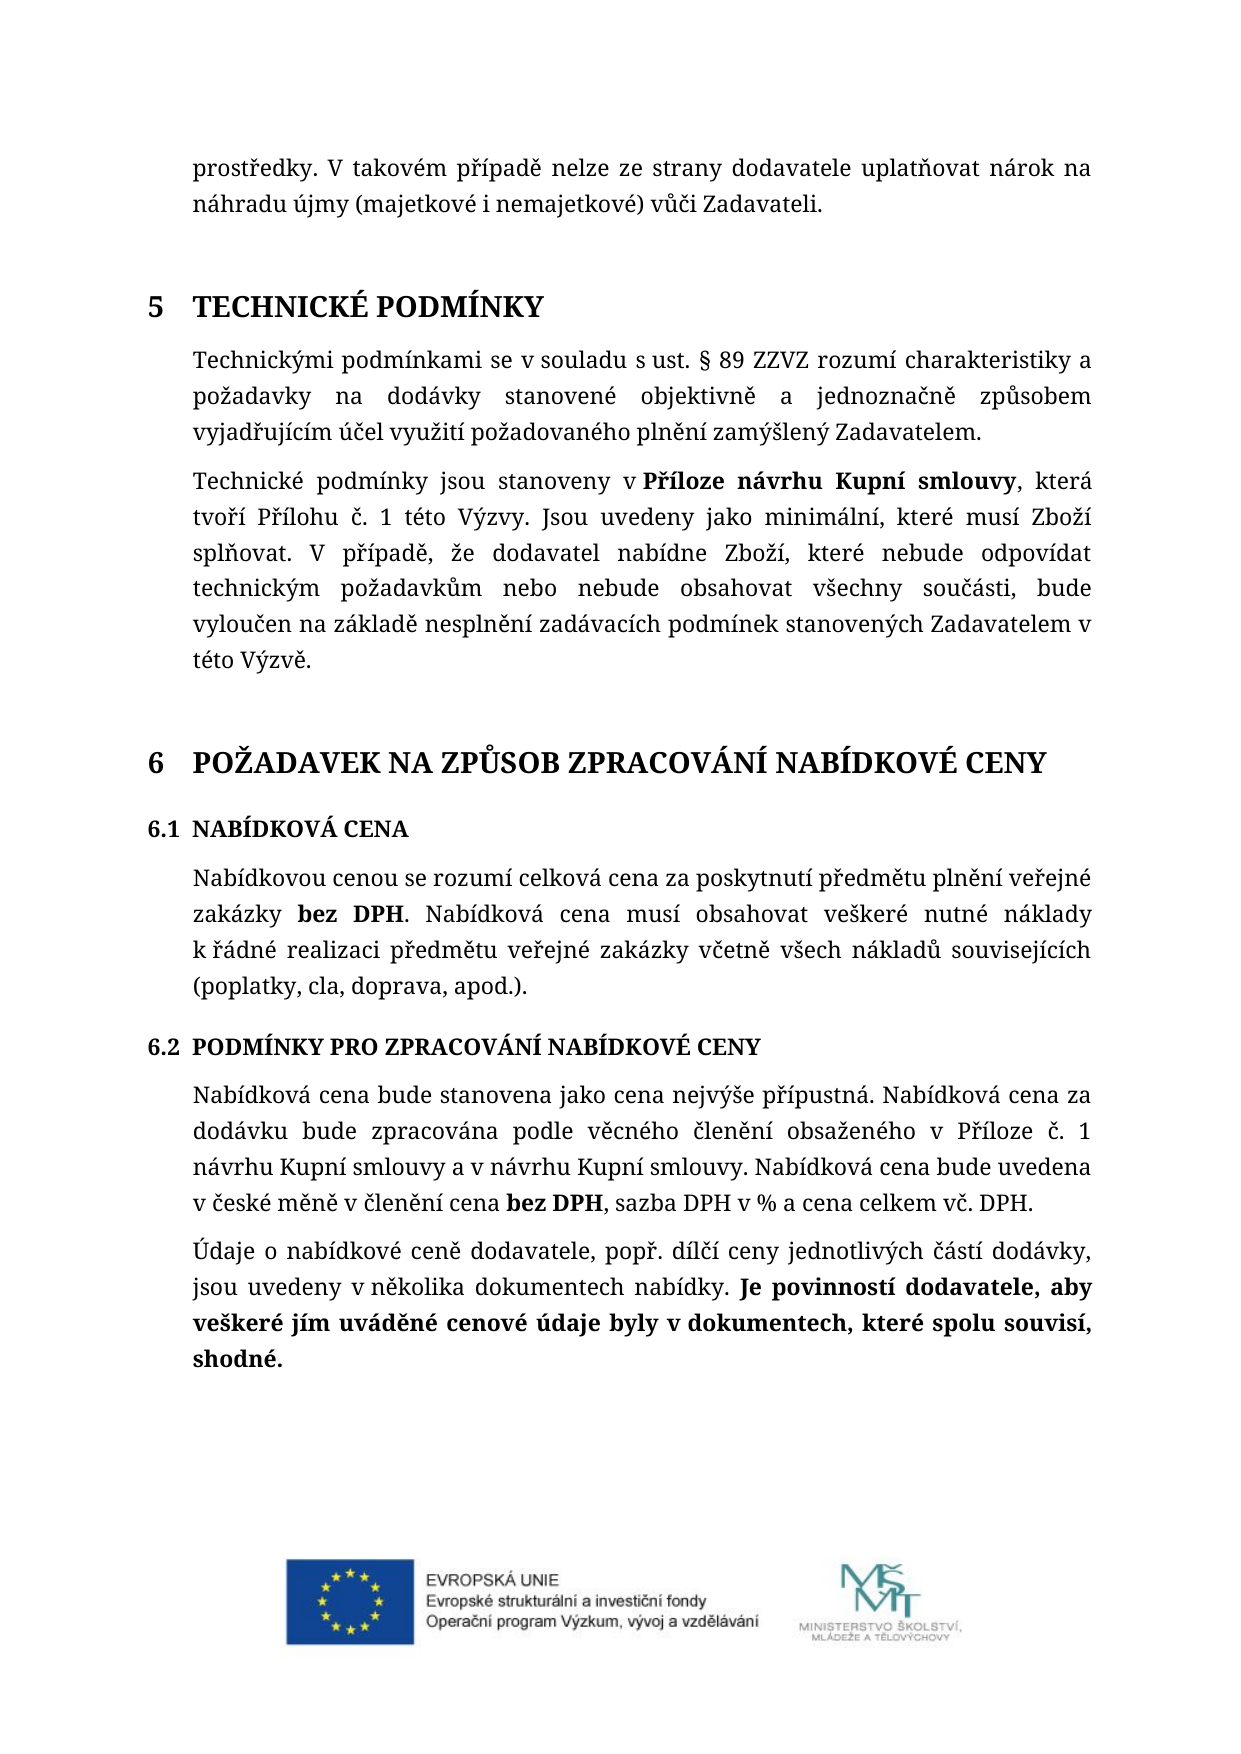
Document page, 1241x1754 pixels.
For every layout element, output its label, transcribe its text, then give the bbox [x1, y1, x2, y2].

subtitle 5 TECHNICKÉ PODMÍNKY [148, 286, 1093, 326]
picture [242, 1518, 999, 1687]
text Údaje o nabídkové ceně dodavatele, popř. dílčí ceny jednotlivých částí dodávky, jsou uvedeny v několika dokumentech nabídky. Je povinností dodavatele, aby veškeré jím uváděné cenové údaje byly v dokumentech, které spolu souvisí, shodné. [193, 1235, 1093, 1374]
text Nabídková cena bude stanovena jako cena nejvýše přípustná. Nabídková cena za dodávku bude zpracována podle věcného členění obsaženého v Příloze č. 1 návrhu Kupní smlouvy a v návrhu Kupní smlouvy. Nabídková cena bude uvedena v české měně v členění cena bez DPH, sazba DPH v % a cena celkem vč. DPH. [193, 1079, 1093, 1218]
text Technickými podmínkami se v souladu s ust. § 89 ZZVZ rozumí charakteristiky a požadavky na dodávky stanovené objektivně a jednoznačně způsobem vyjadřujícím účel využití požadovaného plnění zamýšlený Zadavatelem. [193, 344, 1093, 447]
text Nabídkovou cenou se rozumí celková cena za poskytnutí předmětu plnění veřejné zakázky bez DPH. Nabídková cena musí obsahovat veškeré nutné náklady k řádné realizaci předmětu veřejné zakázky včetně všech nákladů souvisejících (poplatky, cla, doprava, apod.). [193, 862, 1093, 1001]
subtitle 6.1 NABÍDKOVÁ CENA [147, 813, 1093, 844]
subtitle 6 POŽADAVEK NA ZPŮSOB ZPRACOVÁNÍ NABÍDKOVÉ CENY [148, 743, 1093, 782]
subtitle 6.2 PODMÍNKY PRO ZPRACOVÁNÍ NABÍDKOVÉ CENY [147, 1031, 1093, 1062]
text Technické podmínky jsou stanoveny v Příloze návrhu Kupní smlouvy, která tvoří Přílohu č. 1 této Výzvy. Jsou uvedeny jako minimální, které musí Zboží splňovat. V případě, že dodavatel nabídne Zboží, které nebude odpovídat technickým požadavkům nebo nebude obsahovat všechny součásti, bude vyloučen na základě nesplnění zadávacích podmínek stanovených Zadavatelem v této Výzvě. [193, 464, 1093, 676]
